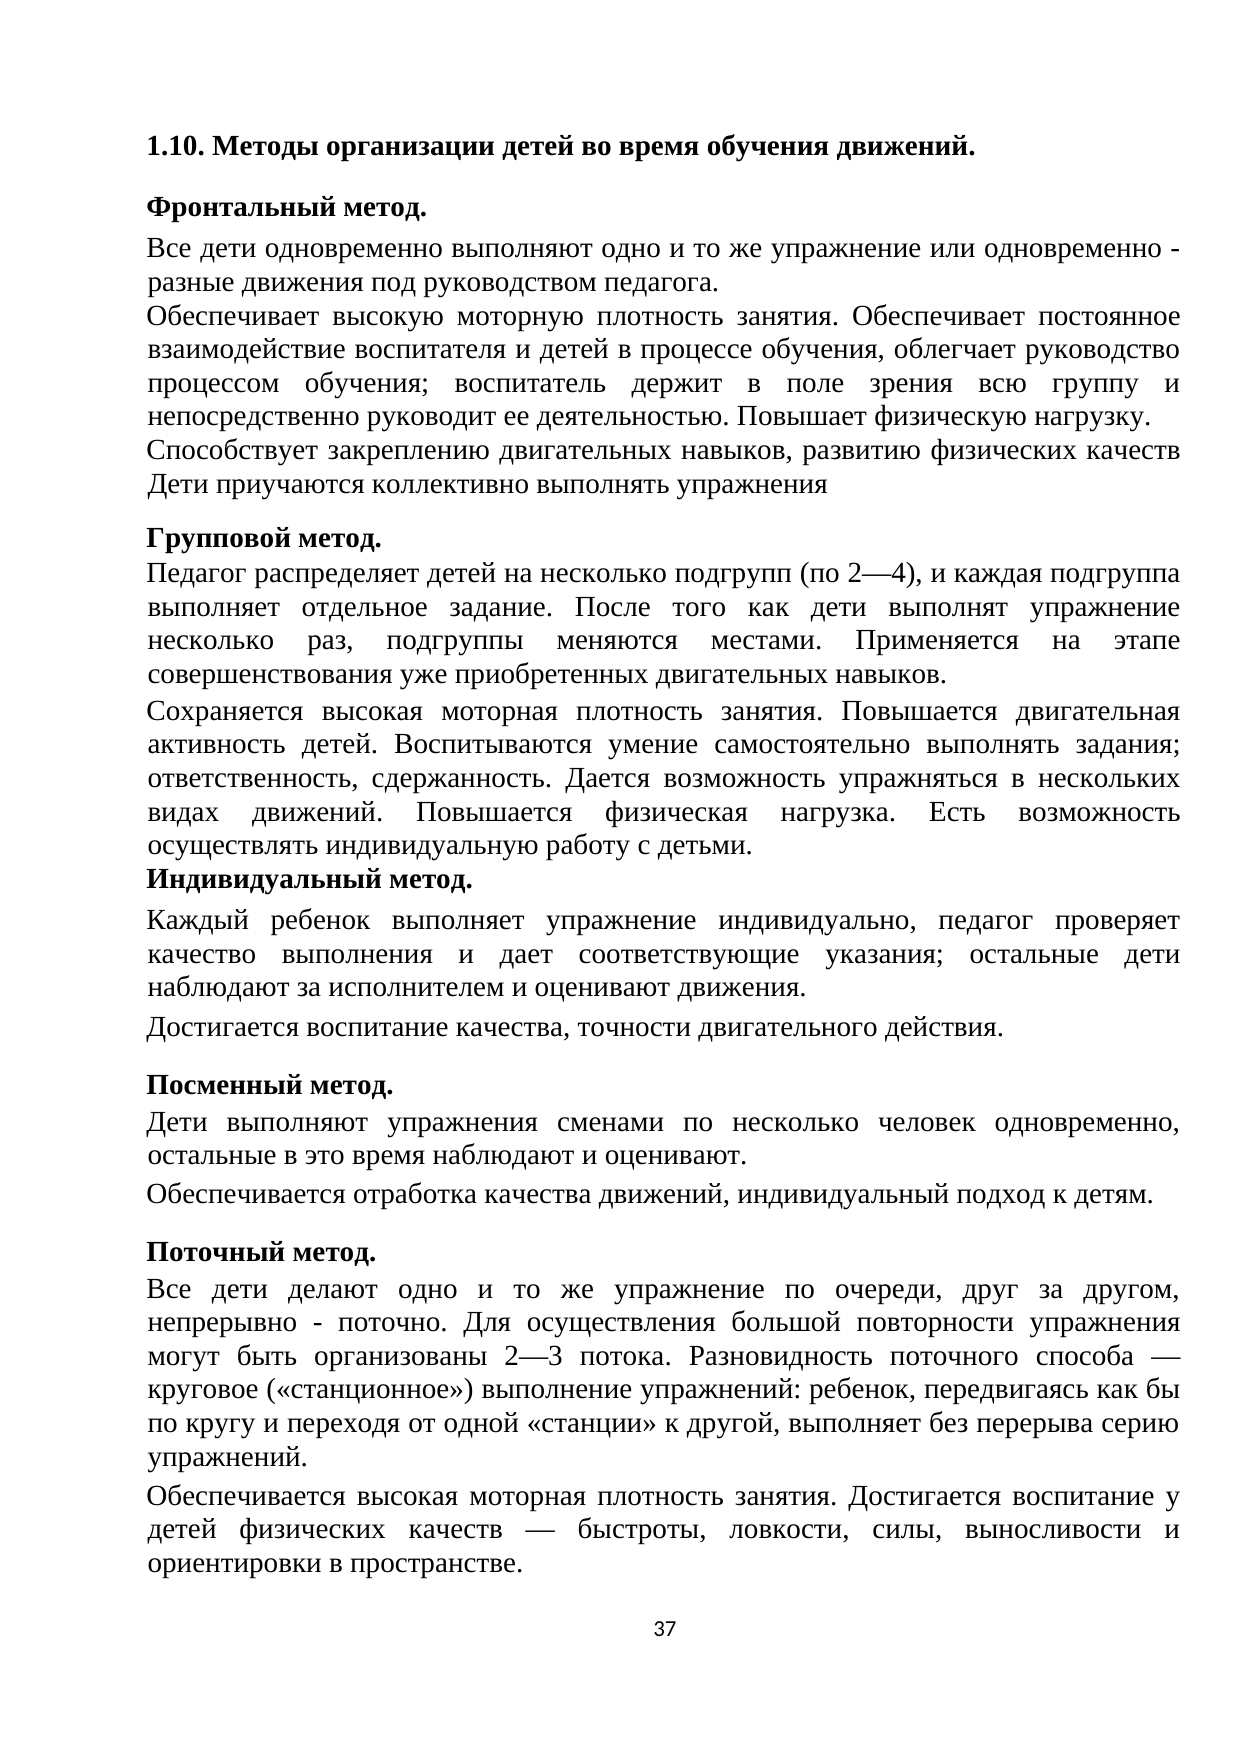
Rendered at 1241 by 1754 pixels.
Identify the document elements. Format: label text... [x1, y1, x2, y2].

text Сохраняется высокая моторная плотность занятия. Повышается двигательная активность детей. Воспитываются умение самостоятельно выполнять задания; ответственность, сдержанность. Дается возможность упражняться в нескольких видах движений. Повышается физическая нагрузка. Есть возможность осуществлять индивидуальную работу с детьми. [146, 693, 1181, 861]
text Педагог распределяет детей на несколько подгрупп (по 2—4), и каждая подгруппа выполняет отдельное задание. После того как дети выполнят упражнение несколько раз, подгруппы меняются местами. Применяется на этапе совершенствования уже приобретенных двигательных навыков. [146, 555, 1181, 689]
text Способствует закреплению двигательных навыков, развитию физических качеств Дети приучаются коллективно выполнять упражнения [146, 432, 1181, 499]
text Все дети одновременно выполняют одно и то же упражнение или одновременно - разные движения под руководством педагога. [146, 230, 1181, 297]
text Поточный метод. [146, 1234, 1189, 1268]
text Обеспечивается отработка качества движений, индивидуальный подход к детям. [146, 1176, 1181, 1210]
text Обеспечивается высокая моторная плотность занятия. Достигается воспитание у детей физических качеств — быстроты, ловкости, силы, выносливости и ориентировки в пространстве. [146, 1478, 1181, 1579]
text Обеспечивает высокую моторную плотность занятия. Обеспечивает постоянное взаимодействие воспитателя и детей в процессе обучения, облегчает руководство процессом обучения; воспитатель держит в поле зрения всю группу и непосредственно руководит ее деятельностью. Повышает физическую нагрузку. [146, 298, 1181, 432]
text Достигается воспитание качества, точности двигательного действия. [146, 1009, 1181, 1043]
text Групповой метод. [146, 520, 1189, 554]
text Все дети делают одно и то же упражнение по очереди, друг за другом, непрерывно - поточно. Для осуществления большой повторности упражнения могут быть организованы 2—3 потока. Разновидность поточного способа — круговое («станционное») выполнение упражнений: ребенок, передвигаясь как бы по кругу и переходя от одной «станции» к другой, выполняет без перерыва серию упражнений. [146, 1271, 1181, 1472]
text Дети выполняют упражнения сменами по несколько человек одновременно, остальные в это время наблюдают и оценивают. [146, 1104, 1181, 1171]
text Фронтальный метод. [146, 189, 1189, 223]
text Индивидуальный метод. [146, 861, 1189, 895]
text 1.10. Методы организации детей во время обучения движений. [146, 128, 1189, 161]
text Каждый ребенок выполняет упражнение индивидуально, педагог проверяет качество выполнения и дает соответствующие указания; остальные дети наблюдают за исполнителем и оценивают движения. [146, 902, 1181, 1003]
text Посменный метод. [146, 1067, 1189, 1100]
